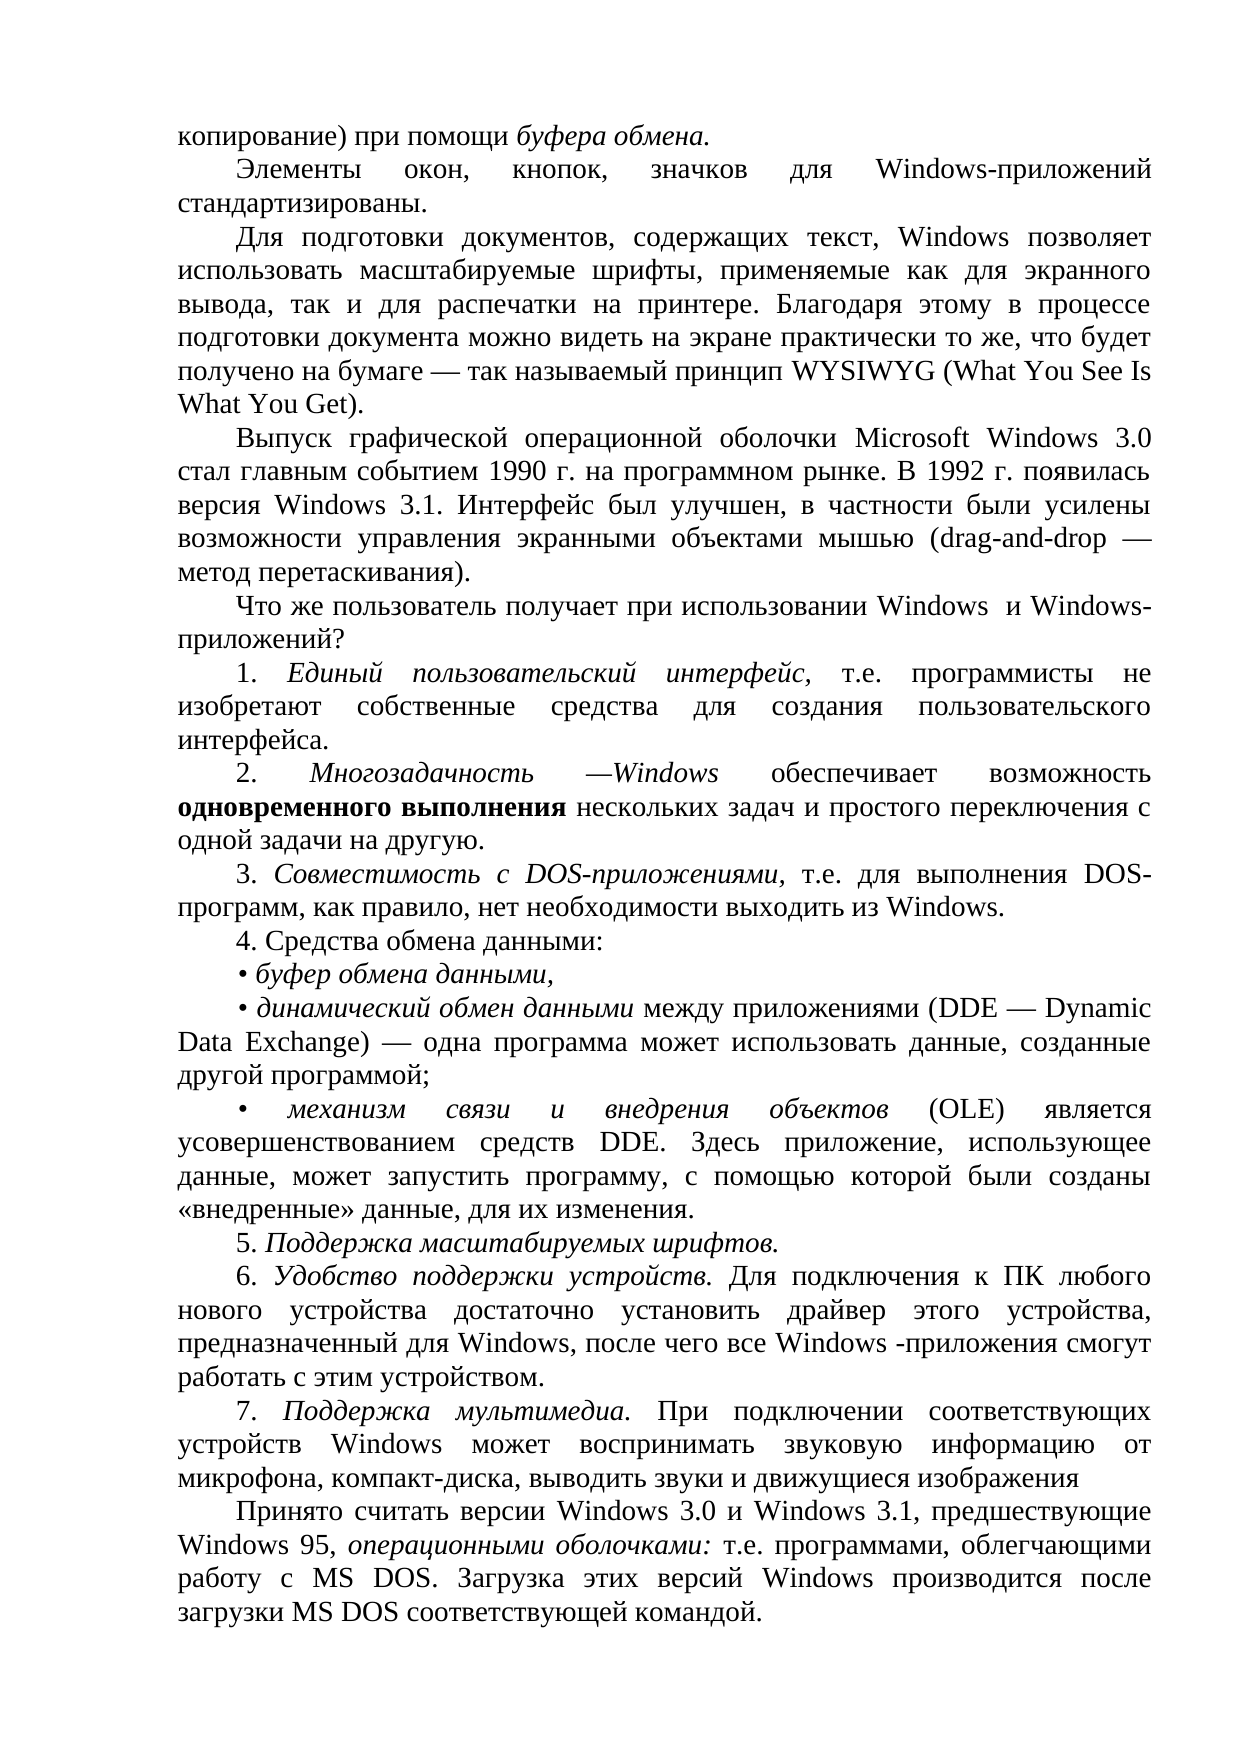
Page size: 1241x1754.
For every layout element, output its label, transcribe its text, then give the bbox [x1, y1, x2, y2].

text 5. Поддержка масштабируемых шрифтов. [177, 1225, 1152, 1258]
text • механизм связи и внедрения объектов (OLE) является усовершенствованием средств DDE. Здесь приложение, использующее данные, может запустить программу, с помощью которой были созданы «внедренные» данные, для их изменения. [177, 1091, 1152, 1225]
text 7. Поддержка мультимедиа. При подключении соответствующих устройств Windows может воспринимать звуковую информацию от микрофона, компакт-диска, выводить звуки и движущиеся изображения [177, 1393, 1152, 1493]
text Выпуск графической операционной оболочки Microsoft Windows 3.0 стал главным событием 1990 г. на программном рынке. В 1992 г. появилась версия Windows 3.1. Интерфейс был улучшен, в частности были усилены возможности управления экранными объектами мышью (drag-and-drop — метод перетаскивания). [177, 420, 1152, 588]
text Для подготовки документов, содержащих текст, Windows позволяет использовать масштабируемые шрифты, применяемые как для экранного вывода, так и для распечатки на принтере. Благодаря этому в процессе подготовки документа можно видеть на экране практически то же, что будет получено на бумаге — так называемый принцип WYSIWYG (What You See Is What You Get). [177, 219, 1152, 420]
text 3. Совместимость с DOS-приложениями, т.е. для выполнения DOS-программ, как правило, нет необходимости выходить из Windows. [177, 856, 1152, 923]
text • динамический обмен данными между приложениями (DDE — Dynamic Data Exchange) — одна программа может использовать данные, созданные другой программой; [177, 990, 1152, 1091]
text 2. Многозадачность —Windows обеспечивает возможность одновременного выполнения нескольких задач и простого переключения с одной задачи на другую. [177, 755, 1152, 856]
text 4. Средства обмена данными: [177, 923, 1152, 957]
text Элементы окон, кнопок, значков для Windows-приложений стандартизированы. [177, 152, 1152, 219]
text 1. Единый пользовательский интерфейс, т.е. программисты не изобретают собственные средства для создания пользовательского интерфейса. [177, 655, 1152, 755]
text Принято считать версии Windows 3.0 и Windows 3.1, предшествующие Windows 95, операционными оболочками: т.е. программами, облегчающими работу с MS DOS. Загрузка этих версий Windows производится после загрузки MS DOS соответствующей командой. [177, 1493, 1152, 1627]
text • буфер обмена данными, [177, 957, 1152, 990]
text Что же пользователь получает при использовании Windows и Windows-приложений? [177, 588, 1152, 655]
text 6. Удобство поддержки устройств. Для подключения к ПК любого нового устройства достаточно установить драйвер этого устройства, предназначенный для Windows, после чего все Windows -приложения смогут работать с этим устройством. [177, 1258, 1152, 1393]
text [177, 118, 1152, 152]
